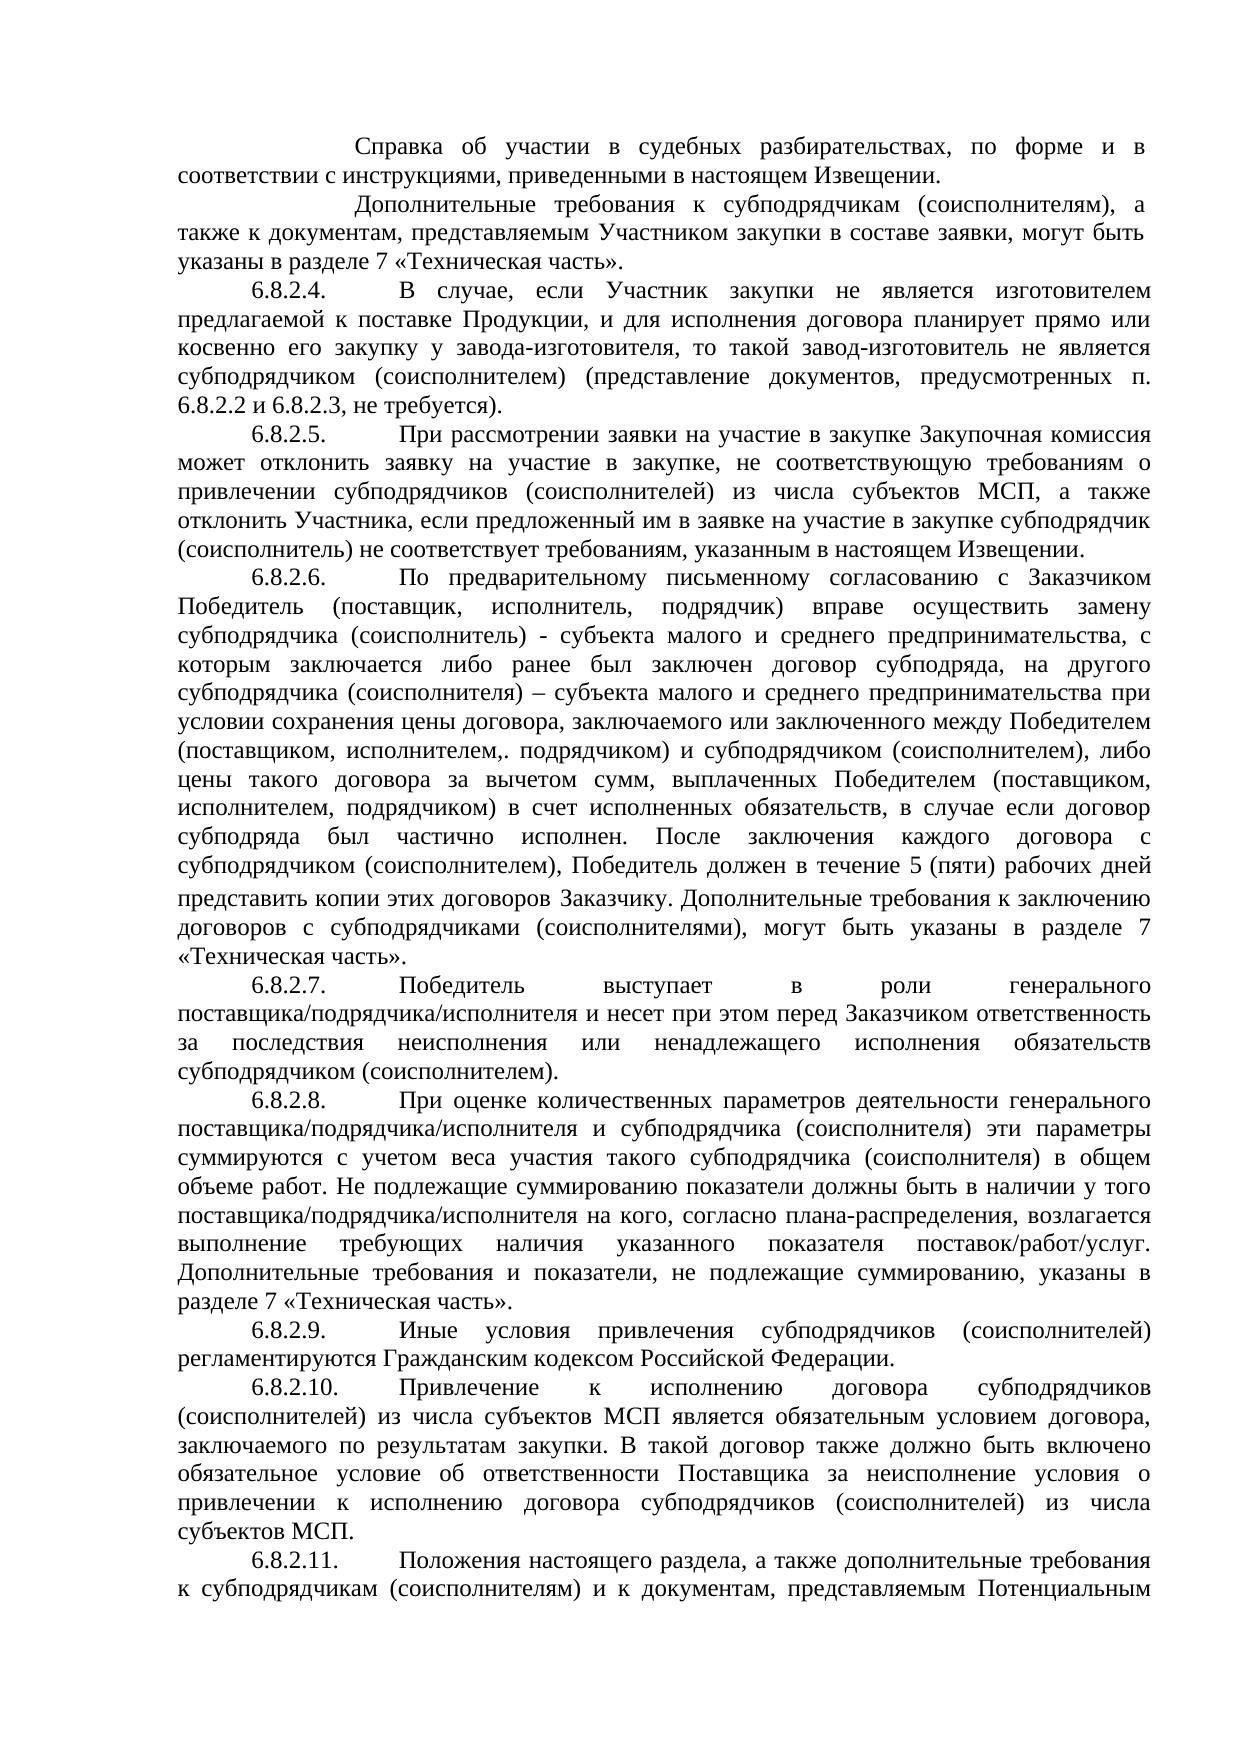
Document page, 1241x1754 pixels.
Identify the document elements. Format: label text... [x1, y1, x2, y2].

list В случае, если Участник закупки не является изготовителем предлагаемой к поставке Продукции, и для исполнения договора планирует прямо или косвенно его закупку у завода-изготовителя, то такой завод-изготовитель не является субподрядчиком (соисполнителем) (представление документов, предусмотренных п. 6.8.2.2 и 6.8.2.3, не требуется). [177, 275, 1152, 419]
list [177, 1545, 1152, 1602]
text Дополнительные требования к субподрядчикам (соисполнителям), а также к документам, представляемым Участником закупки в составе заявки, могут быть указаны в разделе 7 «Техническая часть». [177, 189, 1146, 275]
list При рассмотрении заявки на участие в закупке Закупочная комиссия может отклонить заявку на участие в закупке, не соответствующую требованиям о привлечении субподрядчиков (соисполнителей) из числа субъектов МСП, а также отклонить Участника, если предложенный им в заявке на участие в закупке субподрядчик (соисполнитель) не соответствует требованиям, указанным в настоящем Извещении. [177, 419, 1152, 562]
list Иные условия привлечения субподрядчиков (соисполнителей) регламентируются Гражданским кодексом Российской Федерации. [177, 1315, 1152, 1372]
list При оценке количественных параметров деятельности генерального поставщика/подрядчика/исполнителя и субподрядчика (соисполнителя) эти параметры суммируются с учетом веса участия такого субподрядчика (соисполнителя) в общем объеме работ. Не подлежащие суммированию показатели должны быть в наличии у того поставщика/подрядчика/исполнителя на кого, согласно плана-распределения, возлагается выполнение требующих наличия указанного показателя поставок/работ/услуг. Дополнительные требования и показатели, не подлежащие суммированию, указаны в разделе 7 «Техническая часть». [177, 1085, 1152, 1315]
list По предварительному письменному согласованию с Заказчиком Победитель (поставщик, исполнитель, подрядчик) вправе осуществить замену субподрядчика (соисполнитель) - субъекта малого и среднего предпринимательства, с которым заключается либо ранее был заключен договор субподряда, на другого субподрядчика (соисполнителя) – субъекта малого и среднего предпринимательства при условии сохранения цены договора, заключаемого или заключенного между Победителем (поставщиком, исполнителем,. подрядчиком) и субподрядчиком (соисполнителем), либо цены такого договора за вычетом сумм, выплаченных Победителем (поставщиком, исполнителем, подрядчиком) в счет исполненных обязательств, в случае если договор субподряда был частично исполнен. После заключения каждого договора с субподрядчиком (соисполнителем), Победитель должен в течение 5 (пяти) рабочих дней представить копии этих договоров Заказчику. Дополнительные требования к заключению договоров с субподрядчиками (соисполнителями), могут быть указаны в разделе 7 «Техническая часть». [177, 562, 1152, 970]
text ­ Справка об участии в судебных разбирательствах, по форме и в соответствии с инструкциями, приведенными в настоящем Извещении. [177, 131, 1146, 189]
list Победитель выступает в роли генерального поставщика/подрядчика/исполнителя и несет при этом перед Заказчиком ответственность за последствия неисполнения или ненадлежащего исполнения обязательств субподрядчиком (соисполнителем). [177, 970, 1152, 1085]
list Привлечение к исполнению договора субподрядчиков (соисполнителей) из числа субъектов МСП является обязательным условием договора, заключаемого по результатам закупки. В такой договор также должно быть включено обязательное условие об ответственности Поставщика за неисполнение условия о привлечении к исполнению договора субподрядчиков (соисполнителей) из числа субъектов МСП. [177, 1372, 1152, 1545]
